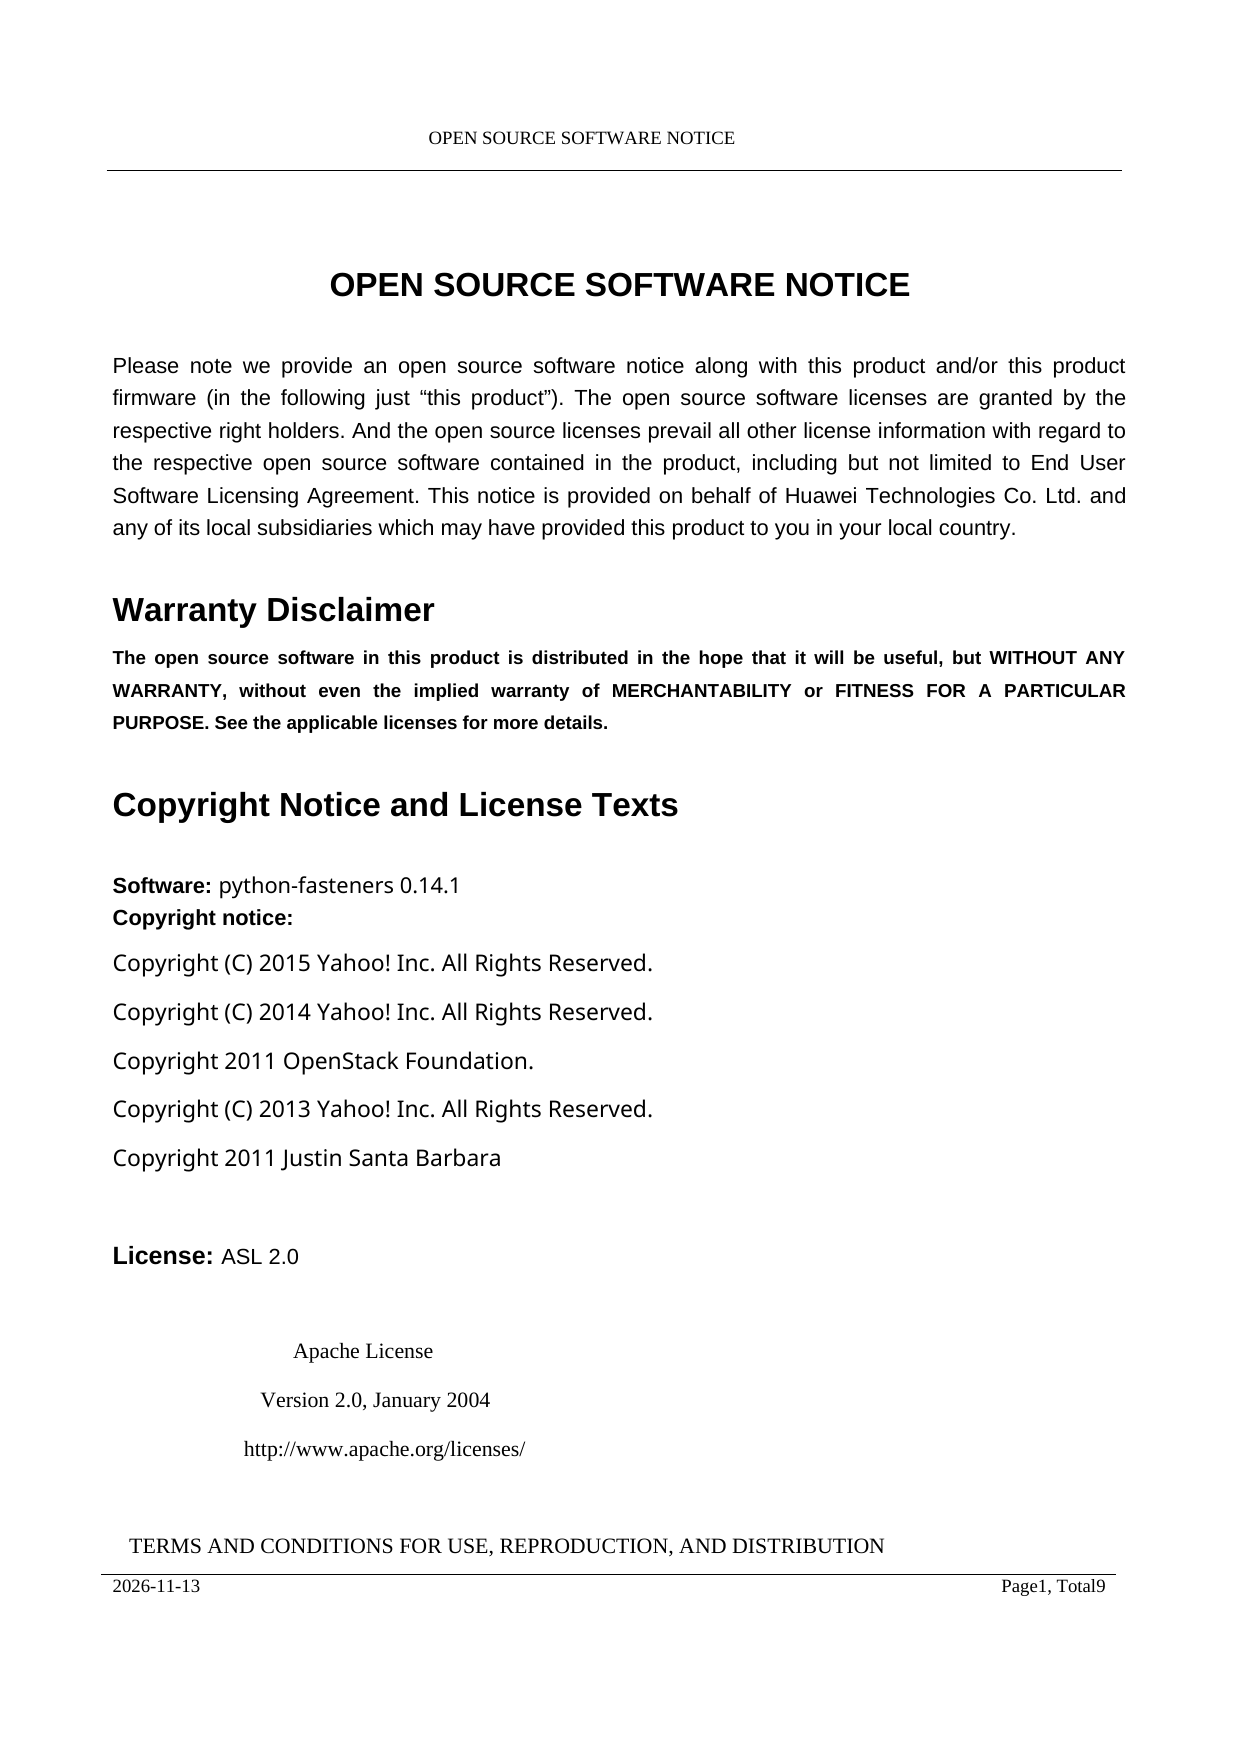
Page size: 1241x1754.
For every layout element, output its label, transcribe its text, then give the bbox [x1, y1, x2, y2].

text Copyright (C) 2015 Yahoo! Inc. All Rights Reserved. Copyright (C) 2014 Yahoo! Inc. All Rights Reserved. Copyright 2011 OpenStack Foundation. Copyright (C) 2013 Yahoo! Inc. All Rights Reserved. Copyright 2011 Justin Santa Barbara [112, 947, 1128, 1223]
text License: ASL 2.0 [112, 1239, 1128, 1272]
text Copyright notice: [112, 901, 1128, 934]
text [112, 1286, 1128, 1562]
text The open source software in this product is distributed in the hope that it will be useful, but WITHOUT ANY WARRANTY, without even the implied warranty of MERCHANTABILITY or FITNESS FOR A PARTICULAR PURPOSE. See the applicable licenses for more details. [112, 641, 1128, 739]
text Copyright Notice and License Texts [112, 771, 1128, 836]
text Software: python-fasteners 0.14.1 [112, 869, 1128, 901]
text Please note we provide an open source software notice along with this product and/or this product firmware (in the following just “this product”). The open source software licenses are granted by the respective right holders. And the open source licenses prevail all other license information with regard to the respective open source software contained in the product, including but not limited to End User Software Licensing Agreement. This notice is provided on behalf of Huawei Technologies Co. Ltd. and any of its local subsidiaries which may have provided this product to you in your local country. [112, 349, 1128, 544]
text Warranty Disclaimer [112, 576, 1128, 641]
text OPEN SOURCE SOFTWARE NOTICE [112, 251, 1128, 316]
